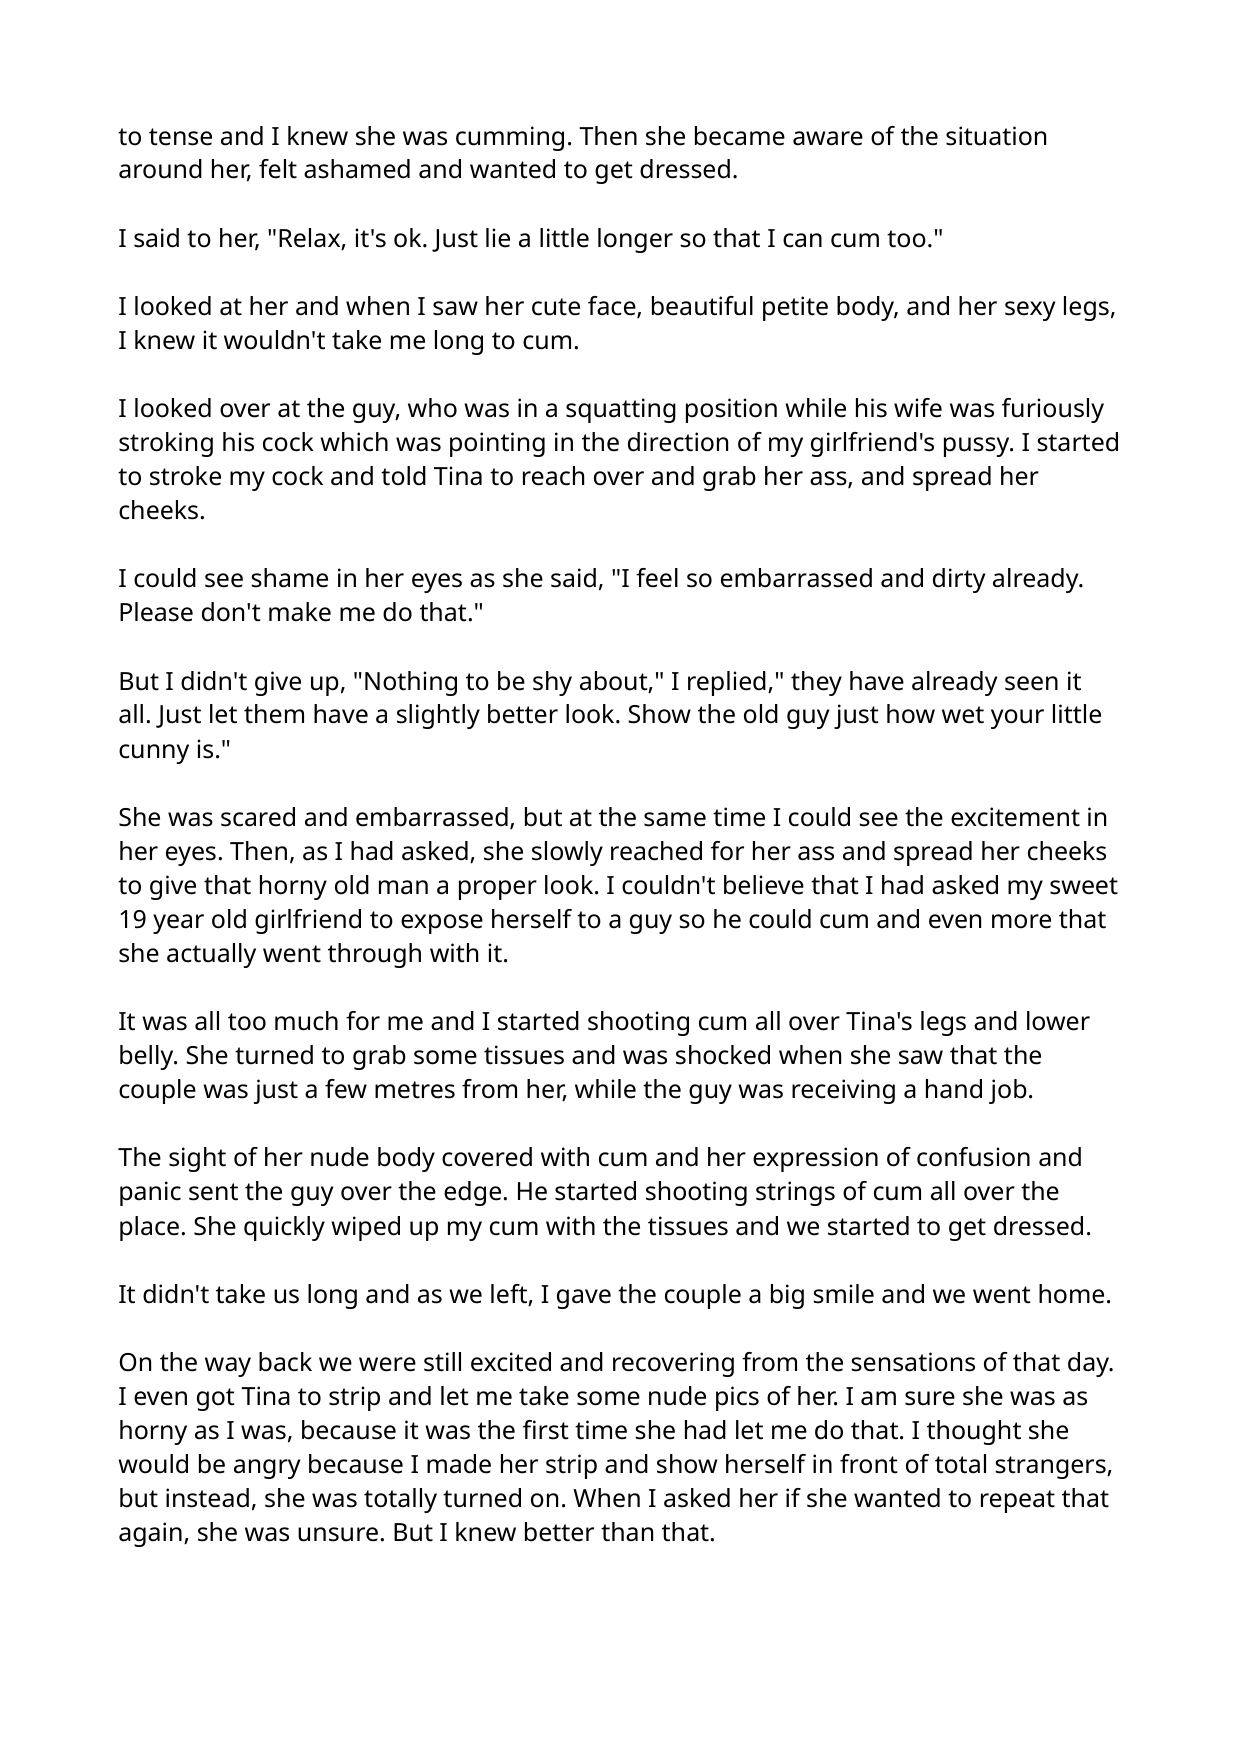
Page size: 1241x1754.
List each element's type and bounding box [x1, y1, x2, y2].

text [118, 118, 1122, 1549]
